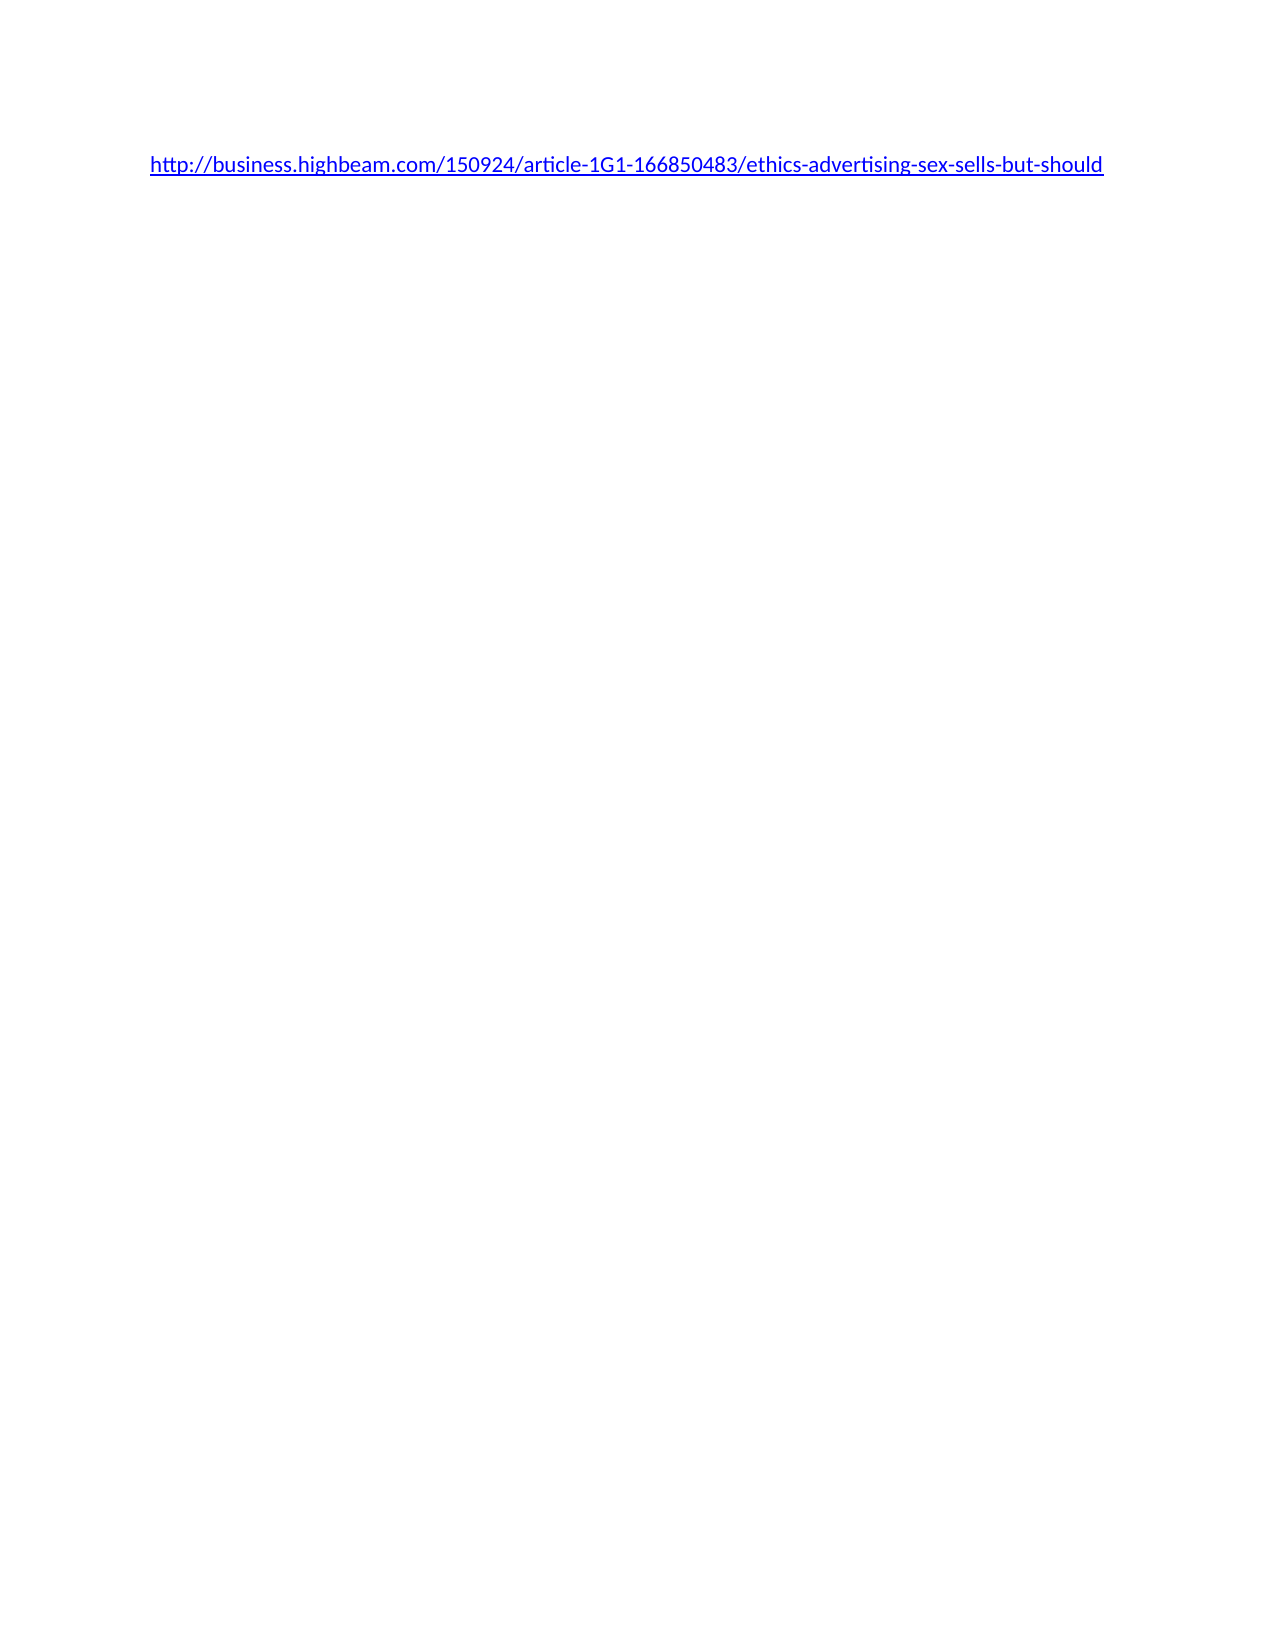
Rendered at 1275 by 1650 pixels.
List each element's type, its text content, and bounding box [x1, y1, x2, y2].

text http://business.highbeam.com/150924/article-1G1-166850483/ethics-advertising-sex-sells-but-should [150, 150, 1125, 178]
